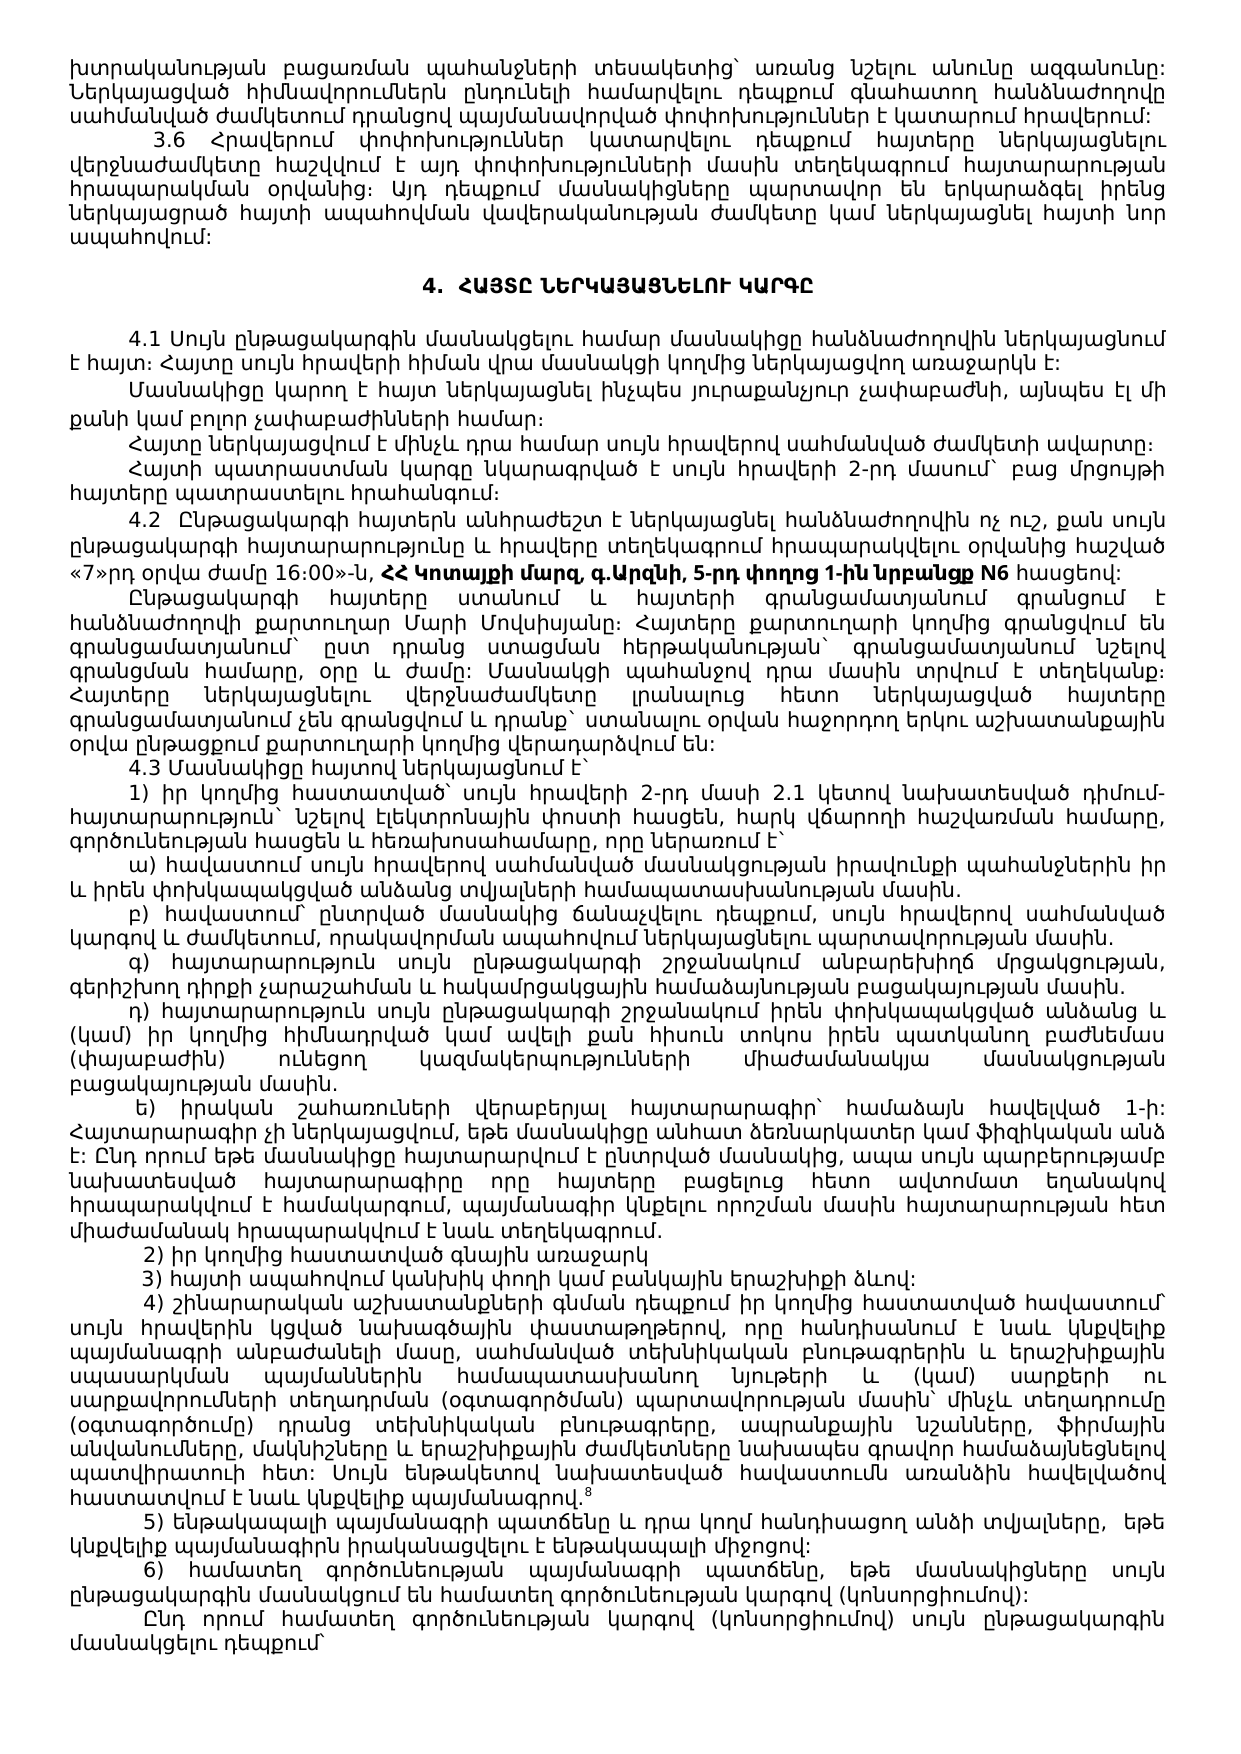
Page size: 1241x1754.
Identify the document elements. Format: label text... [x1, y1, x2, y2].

text 4.3 Մասնակիցը հայտով ներկայացնում է` [69, 756, 1167, 781]
text 5) ենթակապալի պայմանագրի պատճենը և դրա կողմ հանդիսացող անձի տվյալները, եթե կնքվելիք պայմանագիրն իրականացվելու է ենթակապալի միջոցով: [69, 1510, 1167, 1558]
text Հայտի պատրաստման կարգը նկարագրված է սույն հրավերի 2-րդ մասում` բաց մրցույթի հայտերը պատրաստելու հրահանգում։ [69, 457, 1167, 505]
text բ) հավաստում՝ ընտրված մասնակից ճանաչվելու դեպքում, սույն հրավերով սահմանված կարգով և ժամկետում, որակավորման ապահովում ներկայացնելու պարտավորության մասին. [69, 902, 1167, 950]
text 4.1 Սույն ընթացակարգին մասնակցելու համար մասնակիցը հանձնաժողովին ներկայացնում է հայտ։ Հայտը սույն հրավերի հիման վրա մասնակցի կողմից ներկայացվող առաջարկն է: [69, 327, 1167, 376]
text 2) իր կողմից հաստատված գնային առաջարկ [69, 1243, 1167, 1267]
text 3.6 Հրավերում փոփոխություններ կատարվելու դեպքում հայտերը ներկայացնելու վերջնաժամկետը հաշվվում է այդ փոփոխությունների մասին տեղեկագրում հայտարարության հրապարակման օրվանից։ Այդ դեպքում մասնակիցները պարտավոր են երկարաձգել իրենց ներկայացրած հայտի ապահովման վավերականության ժամկետը կամ ներկայացնել հայտի նոր ապահովում: [69, 128, 1167, 250]
text 1) իր կողմից հաստատված՝ սույն հրավերի 2-րդ մասի 2.1 կետով նախատեսված դիմում-հայտարարություն` նշելով էլեկտրոնային փոստի հասցեն, հարկ վճարողի հաշվառման համարը, գործունեության հասցեն և հեռախոսահամարը, որը ներառում է` [69, 781, 1167, 853]
text ե) իրական շահառուների վերաբերյալ հայտարարագիր՝ համաձայն հավելված 1-ի: Հայտարարագիր չի ներկայացվում, եթե մասնակիցը անհատ ձեռնարկատեր կամ ֆիզիկական անձ է: Ընդ որում եթե մասնակիցը հայտարարվում է ընտրված մասնակից, ապա սույն պարբերությամբ նախատեսված հայտարարագիրը որը հայտերը բացելուց հետո ավտոմատ եղանակով հրապարակվում է համակարգում, պայմանագիր կնքելու որոշման մասին հայտարարության հետ միաժամանակ հրապարակվում է նաև տեղեկագրում․ [69, 1096, 1167, 1243]
text 3) հայտի ապահովում կանխիկ փողի կամ բանկային երաշխիքի ձևով: [69, 1267, 1167, 1291]
text ա) հավաստում սույն հրավերով սահմանված մասնակցության իրավունքի պահանջներին իր և իրեն փոխկապակցված անձանց տվյալների համապատասխանության մասին. [69, 853, 1167, 902]
text Հայտը ներկայացվում է մինչև դրա համար սույն հրավերով սահմանված ժամկետի ավարտը։ [69, 432, 1167, 457]
text Ընթացակարգի հայտերը ստանում և հայտերի գրանցամատյանում գրանցում է հանձնաժողովի քարտուղար Մարի Մովսիսյանը։ Հայտերը քարտուղարի կողմից գրանցվում են գրանցամատյանում` ըստ դրանց ստացման հերթականության` գրանցամատյանում նշելով գրանցման համարը, օրը և ժամը: Մասնակցի պահանջով դրա մասին տրվում է տեղեկանք։ Հայտերը ներկայացնելու վերջնաժամկետը լրանալուց հետո ներկայացված հայտերը գրանցամատյանում չեն գրանցվում և դրանք` ստանալու օրվան հաջորդող երկու աշխատանքային օրվա ընթացքում քարտուղարի կողմից վերադարձվում են: [69, 586, 1167, 756]
text գ) հայտարարություն սույն ընթացակարգի շրջանակում անբարեխիղճ մրցակցության, գերիշխող դիրքի չարաշահման և հակամրցակցային համաձայնության բացակայության մասին. [69, 950, 1167, 999]
text Մասնակիցը կարող է հայտ ներկայացնել ինչպես յուրաքանչյուր չափաբաժնի, այնպես էլ մի քանի կամ բոլոր չափաբաժինների համար։ [69, 376, 1167, 432]
text 6) համատեղ գործունեության պայմանագրի պատճենը, եթե մասնակիցները սույն ընթացակարգին մասնակցում են համատեղ գործունեության կարգով (կոնսորցիումով): [69, 1558, 1167, 1607]
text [69, 56, 1167, 128]
text 4. ՀԱՅՏԸ ՆԵՐԿԱՅԱՑՆԵԼՈՒ ԿԱՐԳԸ [69, 274, 1167, 298]
text Ընդ որում համատեղ գործունեության կարգով (կոնսորցիումով) սույն ընթացակարգին մասնակցելու դեպքում՝ [69, 1607, 1167, 1656]
text 4) շինարարական աշխատանքների գնման դեպքում իր կողմից հաստատված հավաստում՝ սույն հրավերին կցված նախագծային փաստաթղթերով, որը հանդիսանում է նաև կնքվելիք պայմանագրի անբաժանելի մասը, սահմանված տեխնիկական բնութագրերին և երաշխիքային սպասարկման պայմաններին համապատասխանող նյութերի և (կամ) սարքերի ու սարքավորումների տեղադրման (օգտագործման) պարտավորության մասին՝ մինչև տեղադրումը (օգտագործումը) դրանց տեխնիկական բնութագրերը, ապրանքային նշանները, ֆիրմային անվանումները, մակնիշները և երաշխիքային ժամկետները նախապես գրավոր համաձայնեցնելով պատվիրատուի հետ: Սույն ենթակետով նախատեսված հավաստումն առանձին հավելվածով հաստատվում է նաև կնքվելիք պայմանագրով.8 [69, 1291, 1167, 1510]
text 4.2 Ընթացակարգի հայտերն անհրաժեշտ է ներկայացնել հանձնաժողովին ոչ ուշ, քան սույն ընթացակարգի հայտարարությունը և հրավերը տեղեկագրում հրապարակվելու օրվանից հաշված «7»րդ օրվա ժամը 16։00»-ն, ՀՀ Կոտայքի մարզ, գ.Արզնի, 5-րդ փողոց 1-ին նրբանցք N6 հասցեով: [69, 505, 1167, 586]
text դ) հայտարարություն սույն ընթացակարգի շրջանակում իրեն փոխկապակցված անձանց և (կամ) իր կողմից հիմնադրված կամ ավելի քան հիսուն տոկոս իրեն պատկանող բաժնեմաս (փայաբաժին) ունեցող կազմակերպությունների միաժամանակյա մասնակցության բացակայության մասին. [69, 999, 1167, 1096]
